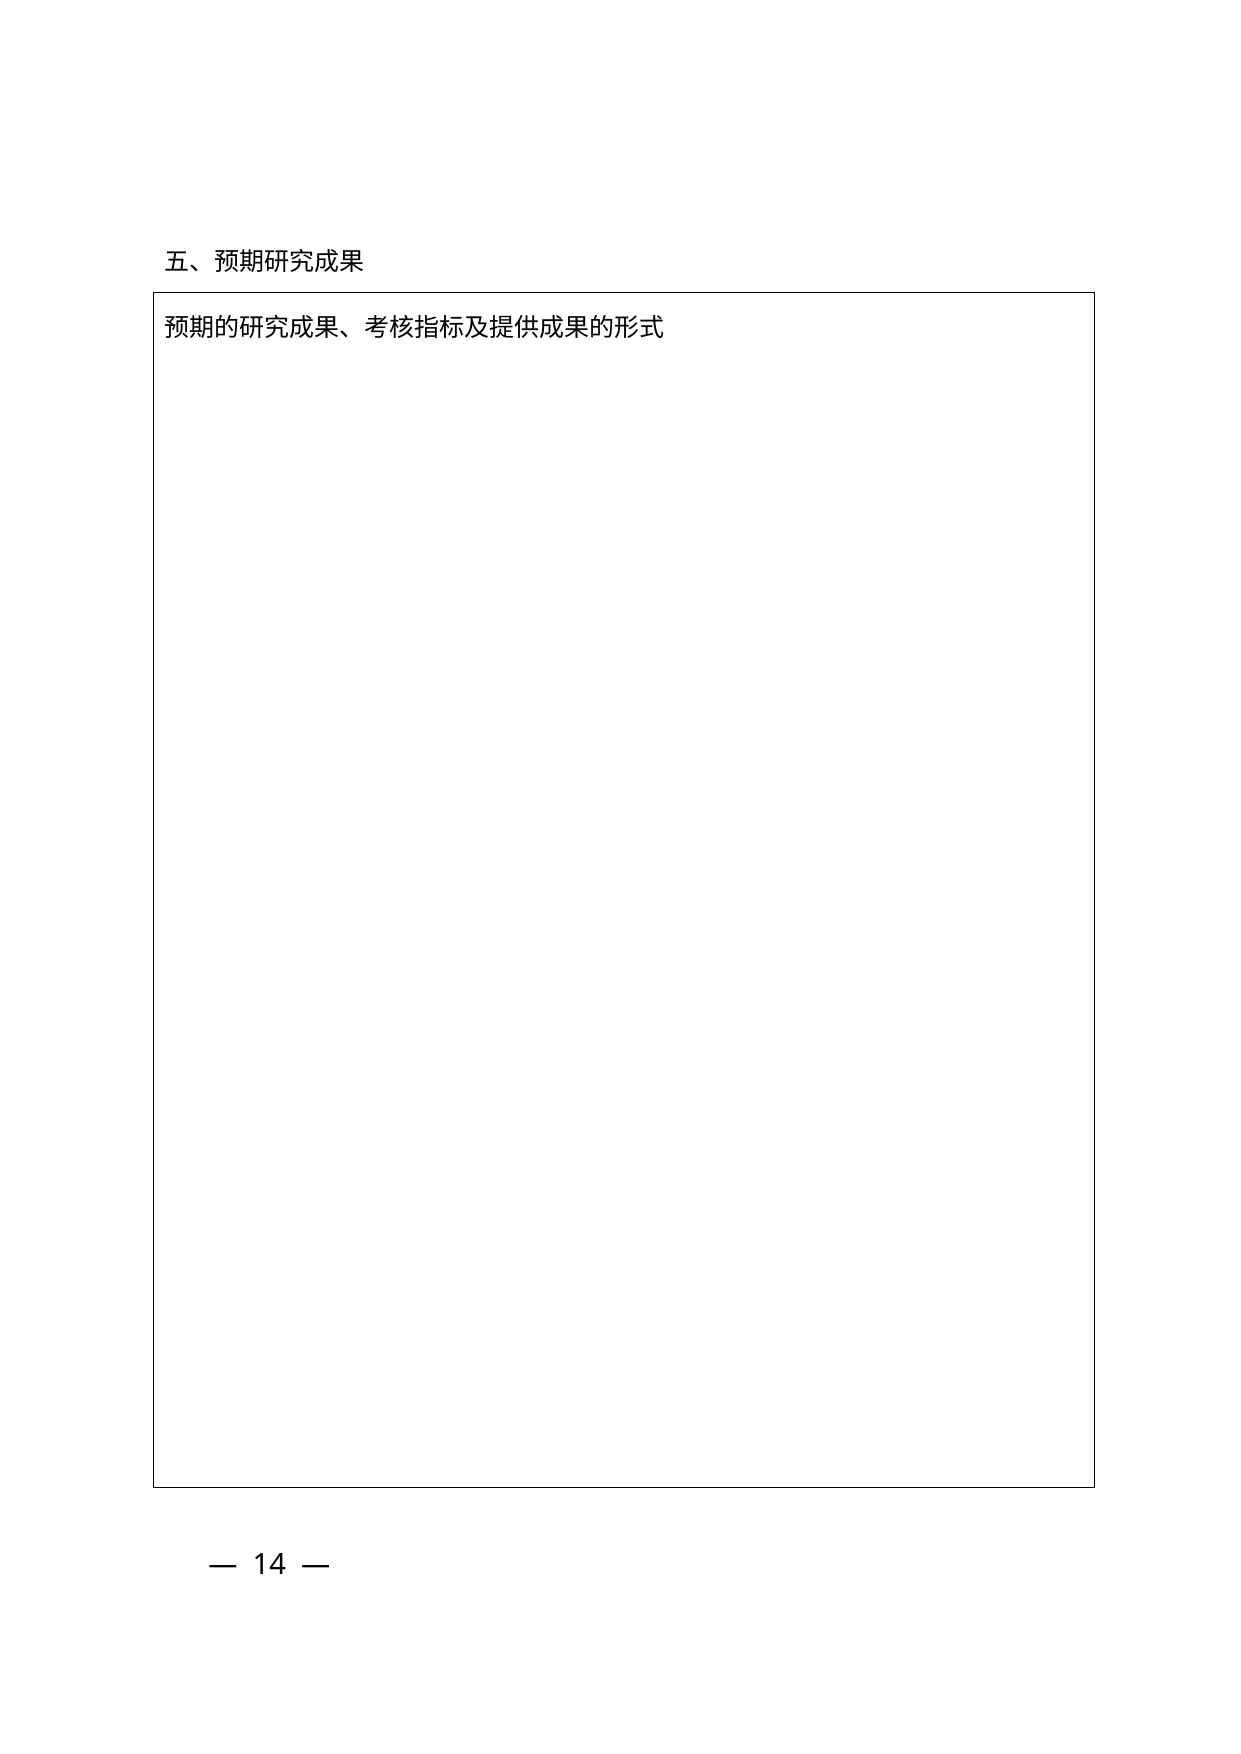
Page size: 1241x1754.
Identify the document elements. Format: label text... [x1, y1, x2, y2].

table_header 预期的研究成果、考核指标及提供成果的形式 [154, 293, 1094, 1487]
text 五、预期研究成果 [164, 227, 1083, 292]
